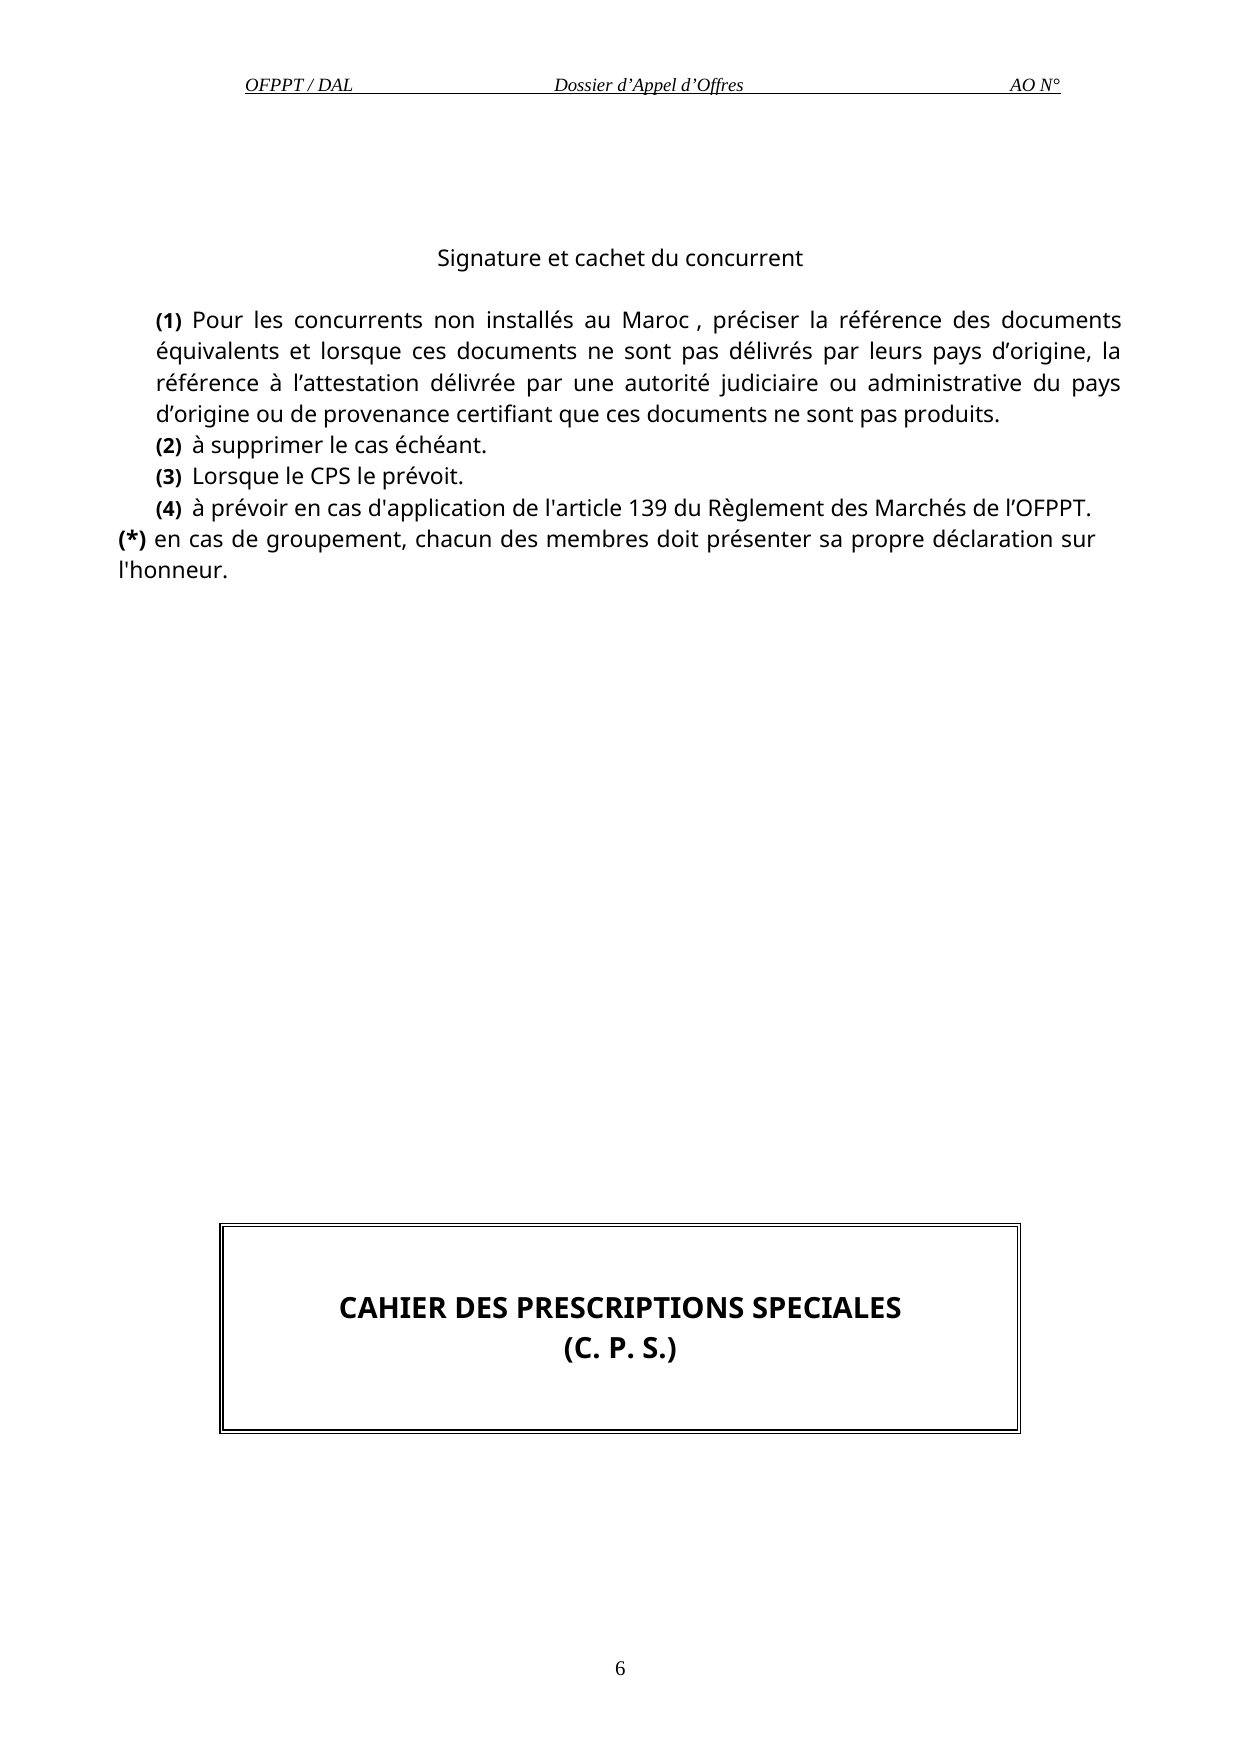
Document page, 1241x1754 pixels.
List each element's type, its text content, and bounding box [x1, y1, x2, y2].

list à prévoir en cas d'application de l'article 139 du Règlement des Marchés de l’OFPPT. [156, 491, 1122, 523]
list Pour les concurrents non installés au Maroc , préciser la référence des documents équivalents et lorsque ces documents ne sont pas délivrés par leurs pays d’origine, la référence à l’attestation délivrée par une autorité judiciaire ou administrative du pays d’origine ou de provenance certifiant que ces documents ne sont pas produits. [156, 304, 1122, 429]
table_header CAHIER DES PRESCRIPTIONS SPECIALES (C. P. S.) [224, 1227, 1017, 1429]
list Lorsque le CPS le prévoit. [156, 460, 1122, 491]
text Signature et cachet du concurrent [118, 241, 1122, 273]
text (*) en cas de groupement, chacun des membres doit présenter sa propre déclaration sur l'honneur. [118, 523, 1097, 585]
list à supprimer le cas échéant. [156, 429, 1122, 460]
